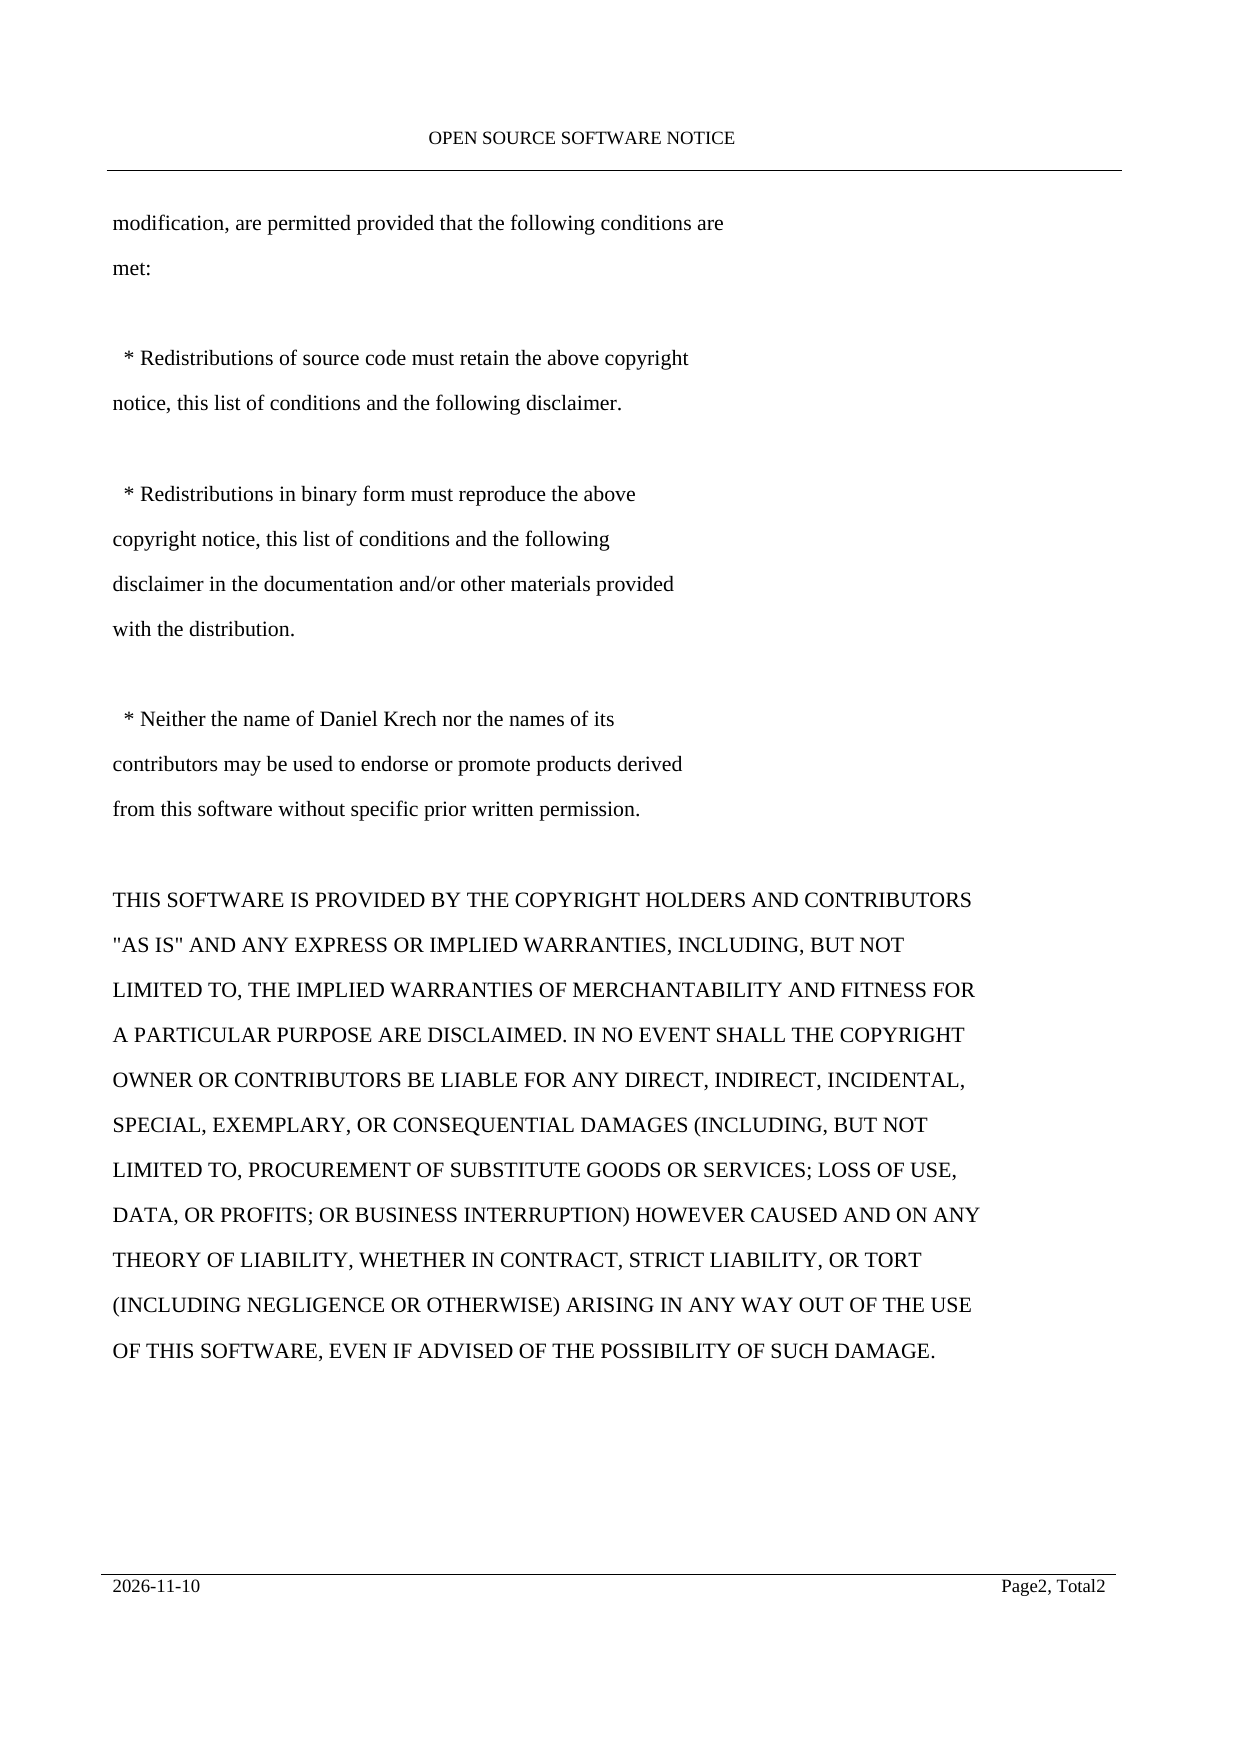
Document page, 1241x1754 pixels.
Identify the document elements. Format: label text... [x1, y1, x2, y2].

text DATA, OR PROFITS; OR BUSINESS INTERRUPTION) HOWEVER CAUSED AND ON ANY [112, 1199, 1128, 1231]
text * Redistributions of source code must retain the above copyright [112, 342, 1128, 374]
text OWNER OR CONTRIBUTORS BE LIABLE FOR ANY DIRECT, INDIRECT, INCIDENTAL, [112, 1063, 1128, 1096]
text disclaimer in the documentation and/or other materials provided [112, 567, 1128, 600]
text A PARTICULAR PURPOSE ARE DISCLAIMED. IN NO EVENT SHALL THE COPYRIGHT [112, 1018, 1128, 1051]
text OF THIS SOFTWARE, EVEN IF ADVISED OF THE POSSIBILITY OF SUCH DAMAGE. [112, 1334, 1128, 1366]
text copyright notice, this list of conditions and the following [112, 522, 1128, 554]
text THIS SOFTWARE IS PROVIDED BY THE COPYRIGHT HOLDERS AND CONTRIBUTORS [112, 883, 1128, 915]
text * Neither the name of Daniel Krech nor the names of its [112, 702, 1128, 735]
text met: [112, 251, 1128, 284]
text notice, this list of conditions and the following disclaimer. [112, 387, 1128, 419]
text "AS IS" AND ANY EXPRESS OR IMPLIED WARRANTIES, INCLUDING, BUT NOT [112, 928, 1128, 961]
text SPECIAL, EXEMPLARY, OR CONSEQUENTIAL DAMAGES (INCLUDING, BUT NOT [112, 1108, 1128, 1141]
text THEORY OF LIABILITY, WHETHER IN CONTRACT, STRICT LIABILITY, OR TORT [112, 1244, 1128, 1276]
text modification, are permitted provided that the following conditions are [112, 206, 1128, 239]
text LIMITED TO, PROCUREMENT OF SUBSTITUTE GOODS OR SERVICES; LOSS OF USE, [112, 1153, 1128, 1186]
text from this software without specific prior written permission. [112, 793, 1128, 825]
text LIMITED TO, THE IMPLIED WARRANTIES OF MERCHANTABILITY AND FITNESS FOR [112, 973, 1128, 1006]
text contributors may be used to endorse or promote products derived [112, 748, 1128, 780]
text * Redistributions in binary form must reproduce the above [112, 477, 1128, 509]
text (INCLUDING NEGLIGENCE OR OTHERWISE) ARISING IN ANY WAY OUT OF THE USE [112, 1289, 1128, 1321]
text with the distribution. [112, 612, 1128, 645]
